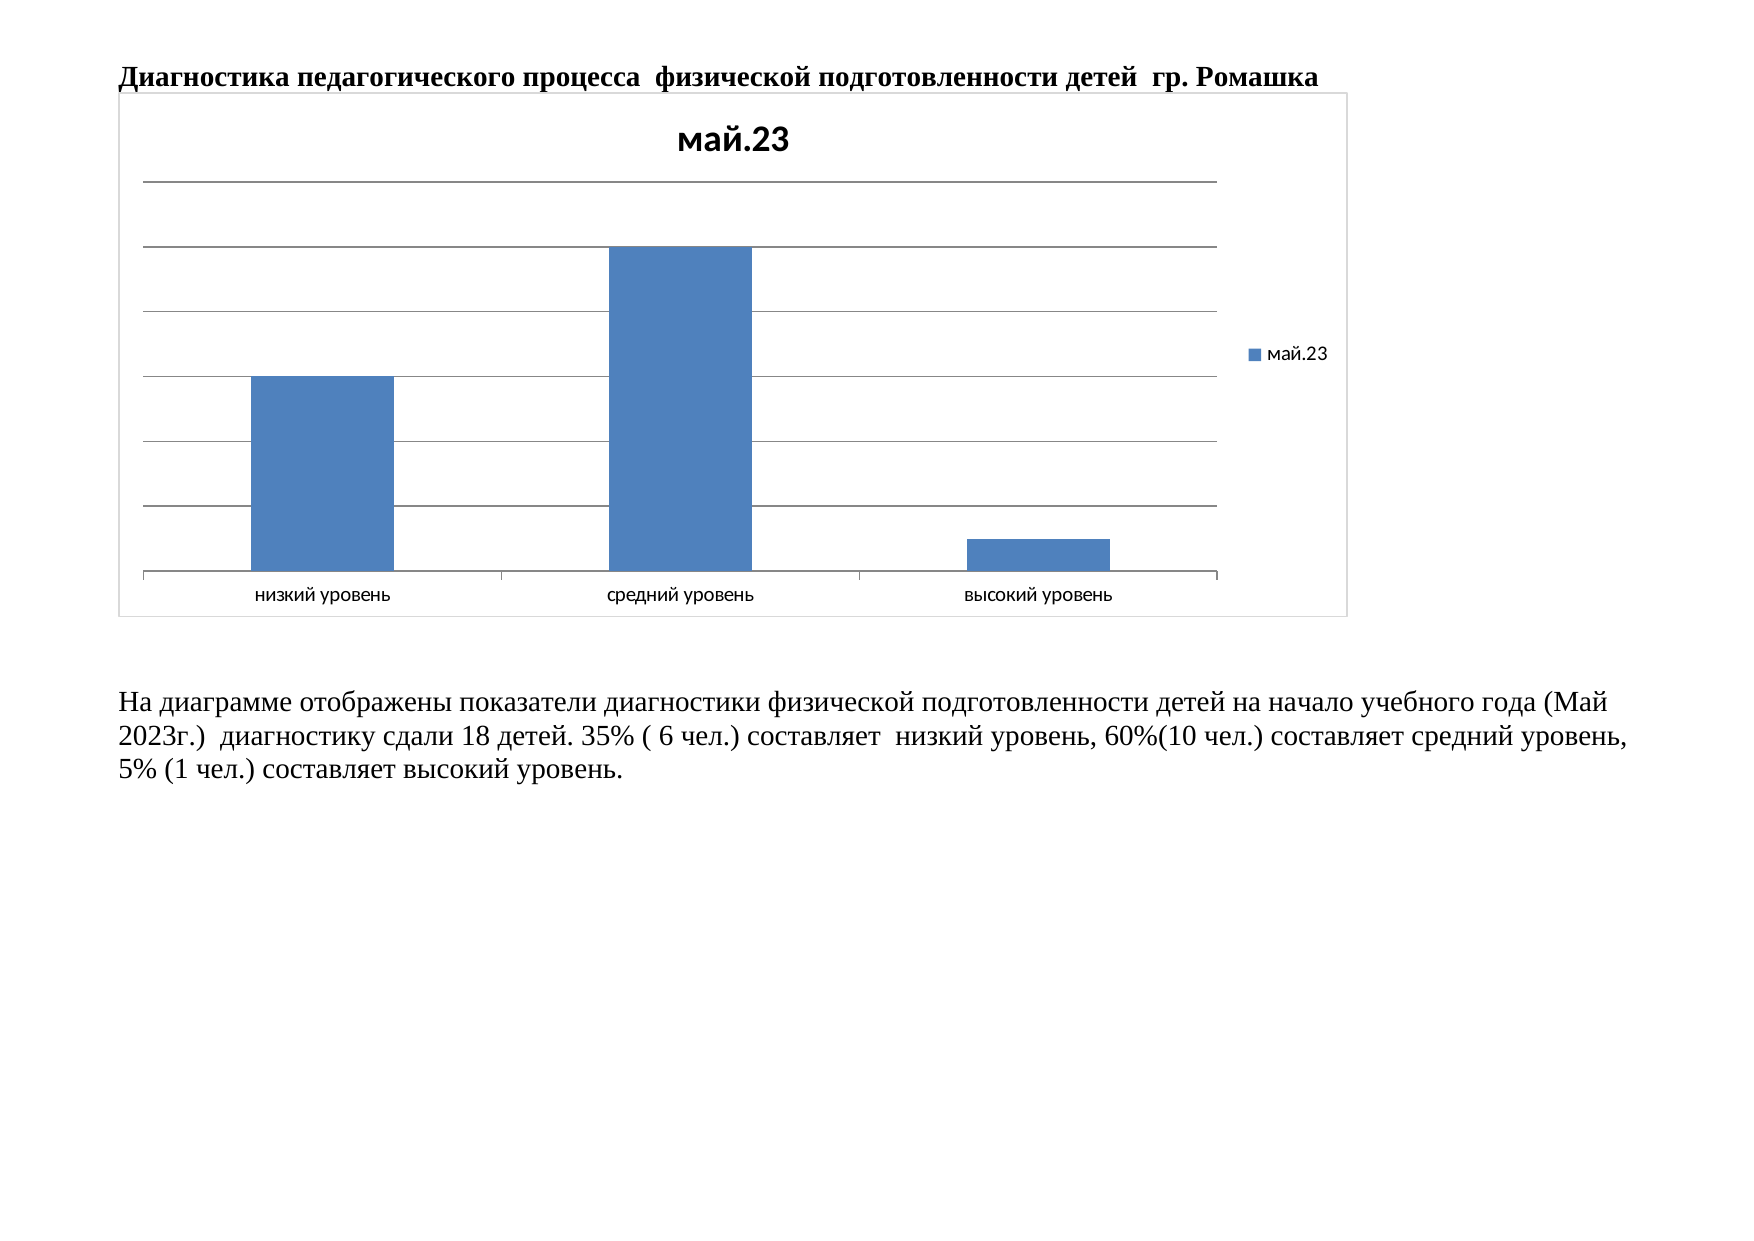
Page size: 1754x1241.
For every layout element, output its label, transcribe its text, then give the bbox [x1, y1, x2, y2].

text На диаграмме отображены показатели диагностики физической подготовленности детей на начало учебного года (Май 2023г.) диагностику сдали 18 детей. 35% ( 6 чел.) составляет низкий уровень, 60%(10 чел.) составляет средний уровень, 5% (1 чел.) составляет высокий уровень. [118, 684, 1636, 785]
text Диагностика педагогического процесса физической подготовленности детей гр. Ромашка [118, 59, 1636, 92]
